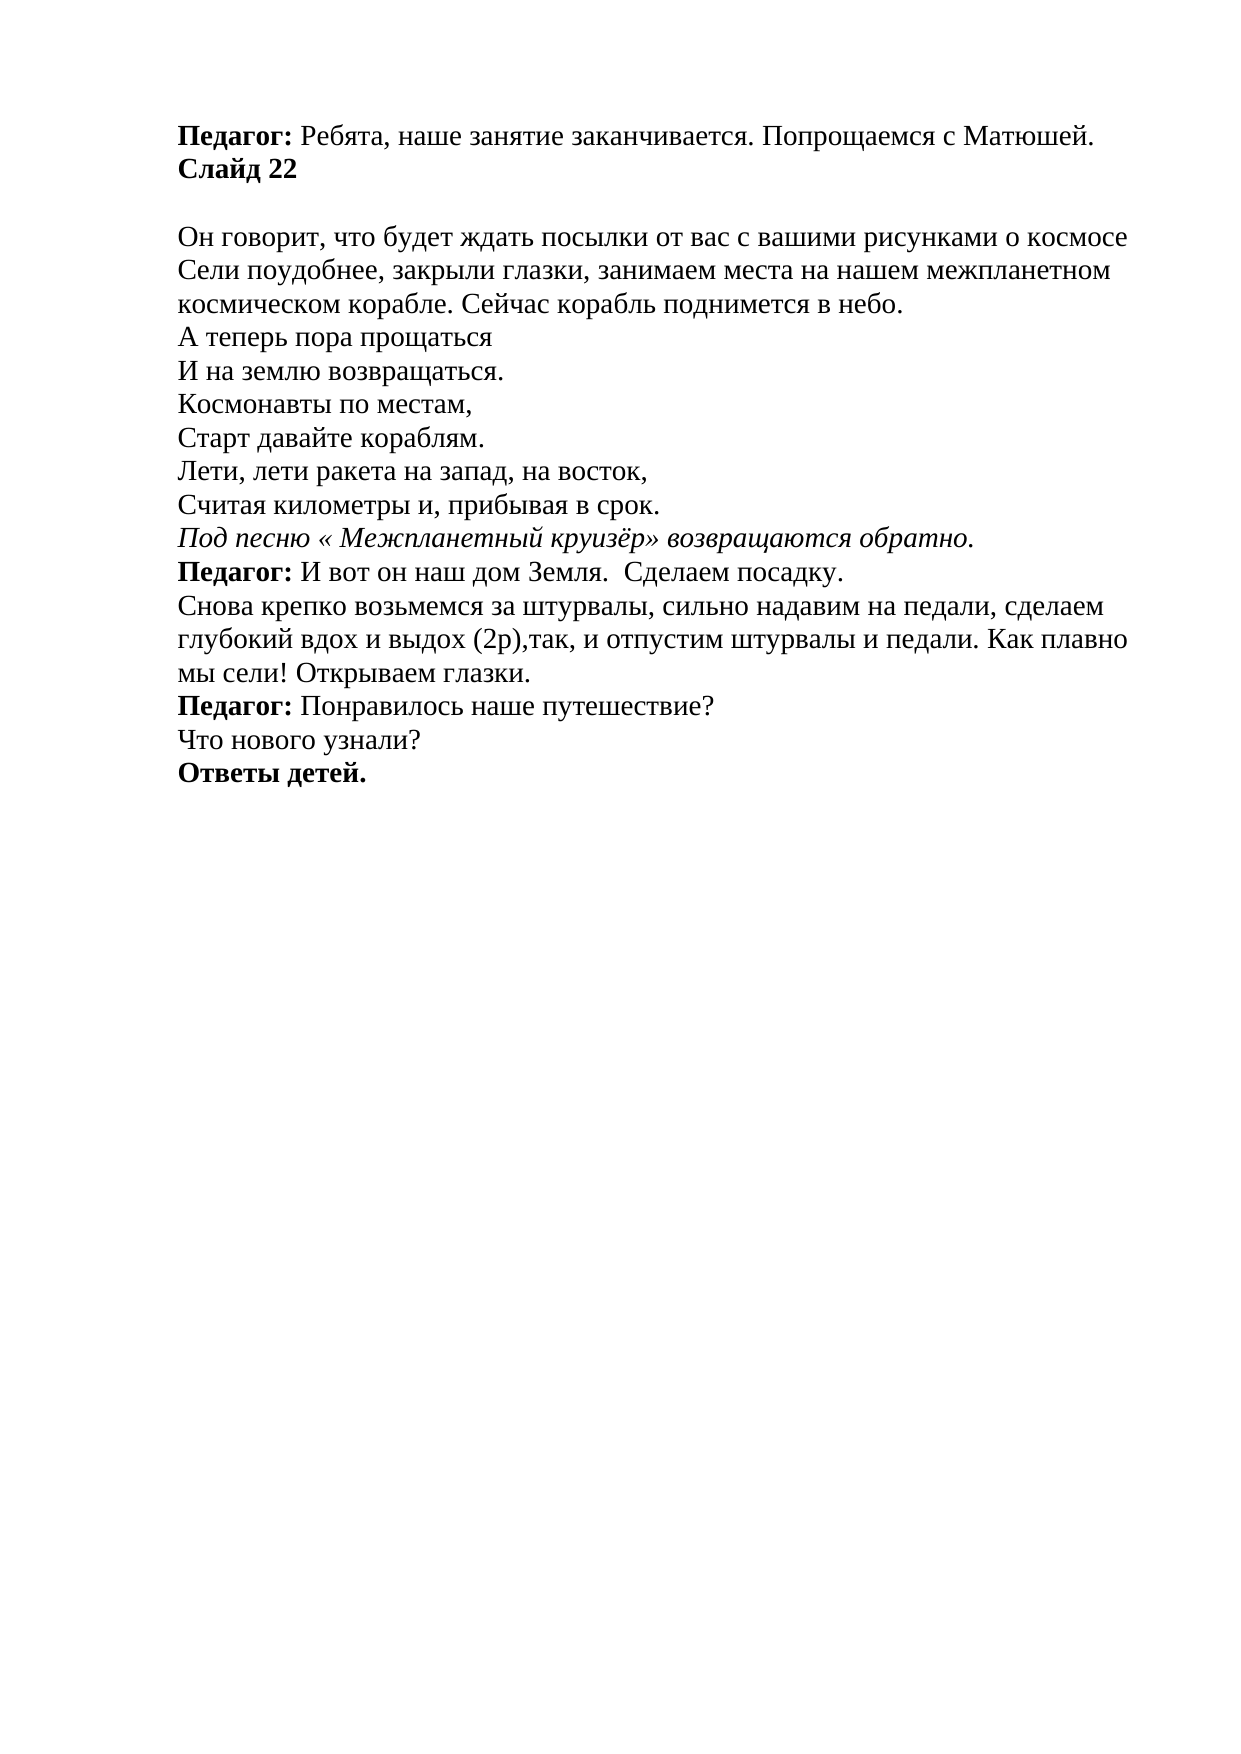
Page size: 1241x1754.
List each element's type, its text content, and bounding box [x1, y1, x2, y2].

text А теперь пора прощаться [177, 319, 1152, 353]
text Сели поудобнее, закрыли глазки, занимаем места на нашем межпланетном космическом корабле. Сейчас корабль поднимется в небо. [177, 252, 1152, 319]
text Что нового узнали? [177, 722, 1152, 755]
text Старт давайте кораблям. [177, 420, 1152, 453]
text Снова крепко возьмемся за штурвалы, сильно надавим на педали, сделаем глубокий вдох и выдох (2р),так, и отпустим штурвалы и педали. Как плавно мы сели! Открываем глазки. [177, 588, 1152, 688]
text Ответы детей. [177, 755, 1152, 789]
text Педагог: И вот он наш дом Земля. Сделаем посадку. [177, 554, 1152, 588]
text Считая километры и, прибывая в срок. [177, 487, 1152, 521]
text Он говорит, что будет ждать посылки от вас с вашими рисунками о космосе [177, 219, 1152, 252]
text Педагог: Понравилось наше путешествие? [177, 688, 1152, 722]
text Слайд 22 [177, 152, 1152, 185]
text Космонавты по местам, [177, 386, 1152, 420]
text Педагог: Ребята, наше занятие заканчивается. Попрощаемся с Матюшей. [177, 118, 1152, 152]
text И на землю возвращаться. [177, 353, 1152, 386]
text Лети, лети ракета на запад, на восток, [177, 453, 1152, 487]
text Под песню « Межпланетный круизёр» возвращаются обратно. [177, 521, 1152, 554]
